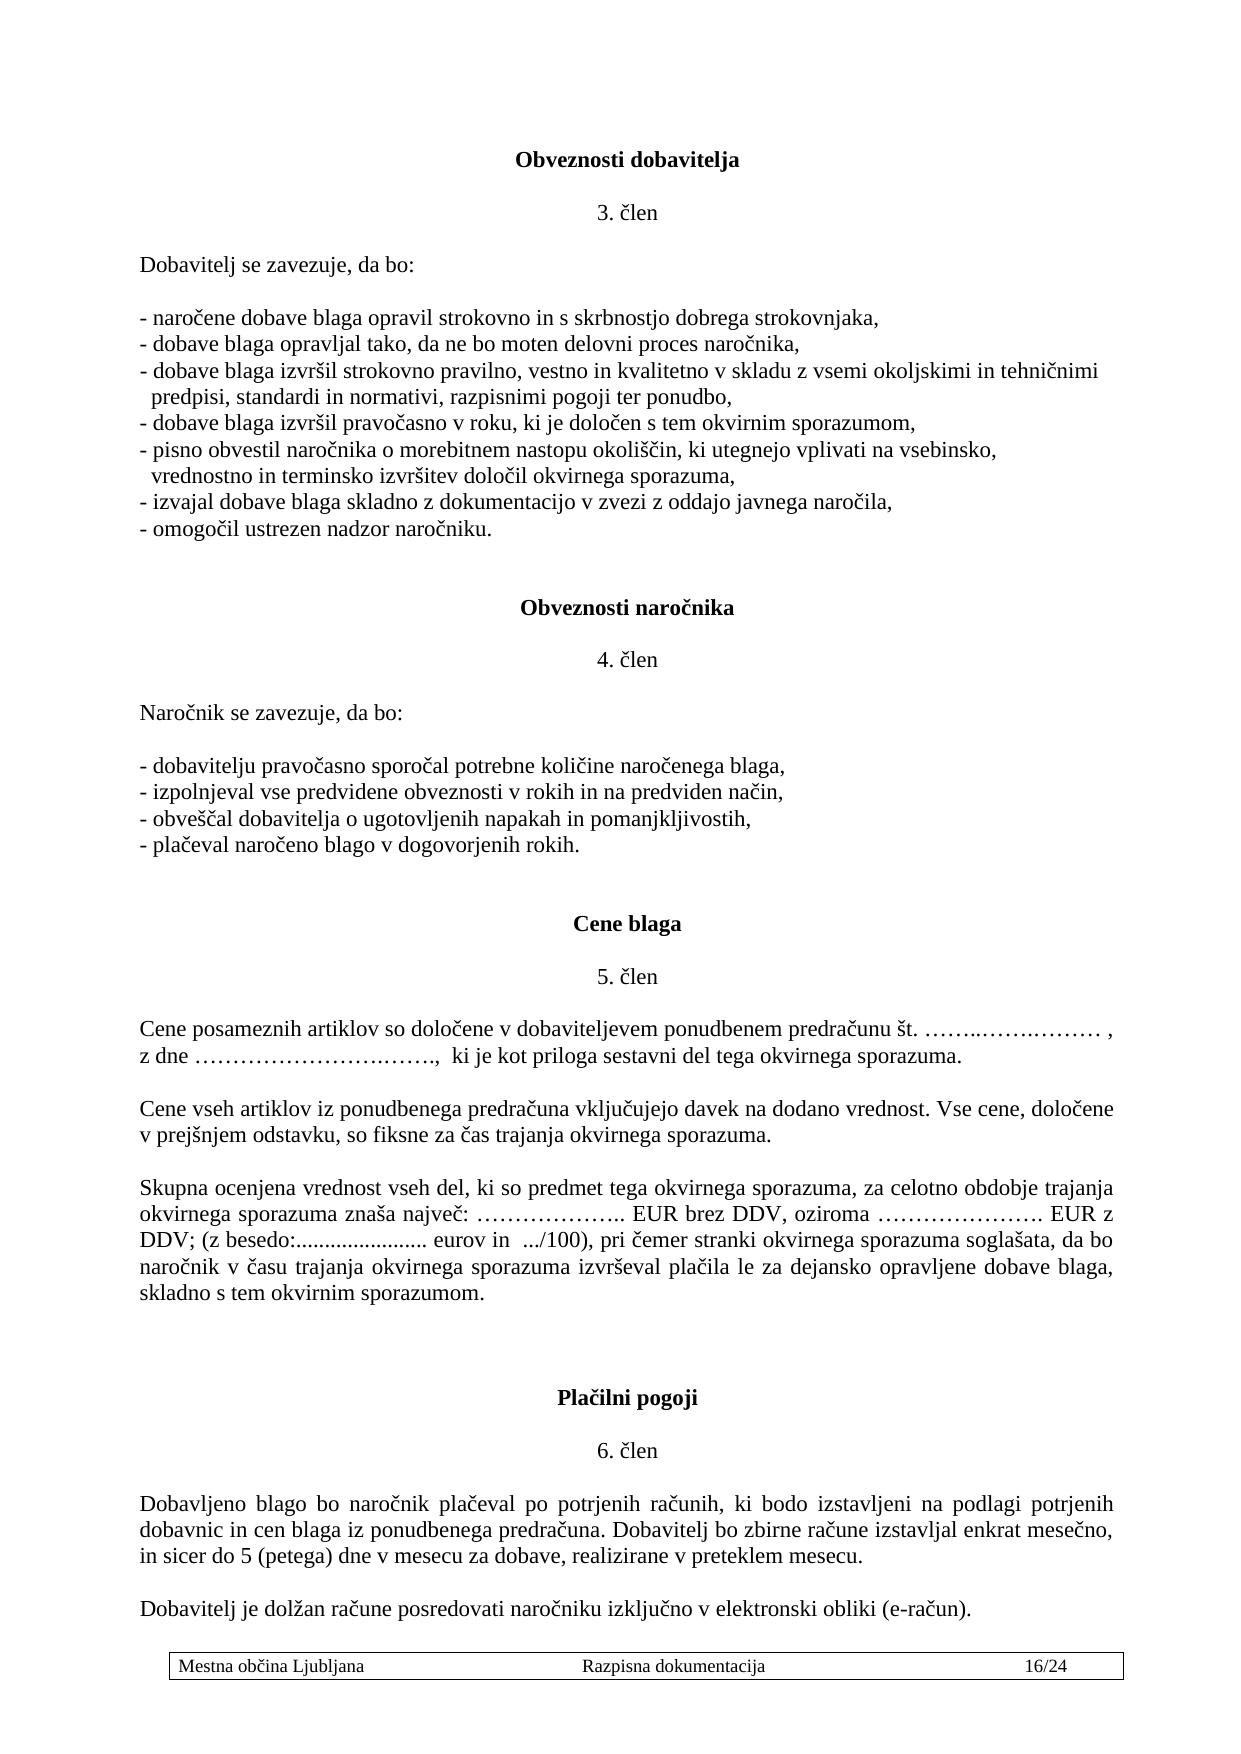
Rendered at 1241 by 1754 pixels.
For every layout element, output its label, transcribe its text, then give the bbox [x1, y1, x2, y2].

list - izpolnjeval vse predvidene obveznosti v rokih in na predviden način, [139, 778, 1115, 805]
text vrednostno in terminsko izvršitev določil okvirnega sporazuma, [139, 462, 1115, 488]
text - izvajal dobave blaga skladno z dokumentacijo v zvezi z oddajo javnega naročila, [139, 488, 1115, 515]
text 3. člen [139, 198, 1115, 225]
text Dobavljeno blago bo naročnik plačeval po potrjenih računih, ki bodo izstavljeni na podlagi potrjenih dobavnic in cen blaga iz ponudbenega predračuna. Dobavitelj bo zbirne račune izstavljal enkrat mesečno, in sicer do 5 (petega) dne v mesecu za dobave, realizirane v preteklem mesecu. [139, 1490, 1115, 1569]
text Cene vseh artiklov iz ponudbenega predračuna vključujejo davek na dodano vrednost. Vse cene, določene v prejšnjem odstavku, so fiksne za čas trajanja okvirnega sporazuma. [139, 1094, 1115, 1147]
text predpisi, standardi in normativi, razpisnimi pogoji ter ponudbo, [139, 383, 1115, 409]
text Cene posameznih artiklov so določene v dobaviteljevem ponudbenem predračunu št. ……..…….……… , z dne …………………….……., ki je kot priloga sestavni del tega okvirnega sporazuma. [139, 1016, 1115, 1068]
list - obveščal dobavitelja o ugotovljenih napakah in pomanjkljivostih, [139, 805, 1115, 831]
text Cene blaga [139, 910, 1115, 936]
text - pisno obvestil naročnika o morebitnem nastopu okoliščin, ki utegnejo vplivati na vsebinsko, [139, 436, 1115, 462]
text 6. člen [139, 1437, 1115, 1463]
text - dobave blaga izvršil strokovno pravilno, vestno in kvalitetno v skladu z vsemi okoljskimi in tehničnimi [139, 357, 1115, 383]
text - omogočil ustrezen nadzor naročniku. [139, 515, 1115, 541]
text 5. člen [139, 963, 1115, 989]
text Dobavitelj je dolžan račune posredovati naročniku izključno v elektronski obliki (e-račun). [139, 1595, 1115, 1622]
text Obveznosti dobavitelja [139, 146, 1115, 172]
list 4. člen [139, 647, 1115, 673]
text Skupna ocenjena vrednost vseh del, ki so predmet tega okvirnega sporazuma, za celotno obdobje trajanja okvirnega sporazuma znaša največ: ……………….. EUR brez DDV, oziroma …………………. EUR z DDV; (z besedo:....................... eurov in .../100), pri čemer stranki okvirnega sporazuma soglašata, da bo naročnik v času trajanja okvirnega sporazuma izvrševal plačila le za dejansko opravljene dobave blaga, skladno s tem okvirnim sporazumom. [139, 1174, 1115, 1305]
list - plačeval naročeno blago v dogovorjenih rokih. [139, 831, 1115, 857]
list - dobavitelju pravočasno sporočal potrebne količine naročenega blaga, [139, 752, 1115, 778]
text - dobave blaga izvršil pravočasno v roku, ki je določen s tem okvirnim sporazumom, [139, 409, 1115, 436]
text - dobave blaga opravljal tako, da ne bo moten delovni proces naročnika, [139, 330, 1115, 357]
text - naročene dobave blaga opravil strokovno in s skrbnostjo dobrega strokovnjaka, [139, 304, 1115, 330]
list Naročnik se zavezuje, da bo: [139, 699, 1115, 726]
list Obveznosti naročnika [139, 594, 1115, 620]
text Plačilni pogoji [139, 1384, 1115, 1411]
text Dobavitelj se zavezuje, da bo: [139, 251, 1115, 278]
